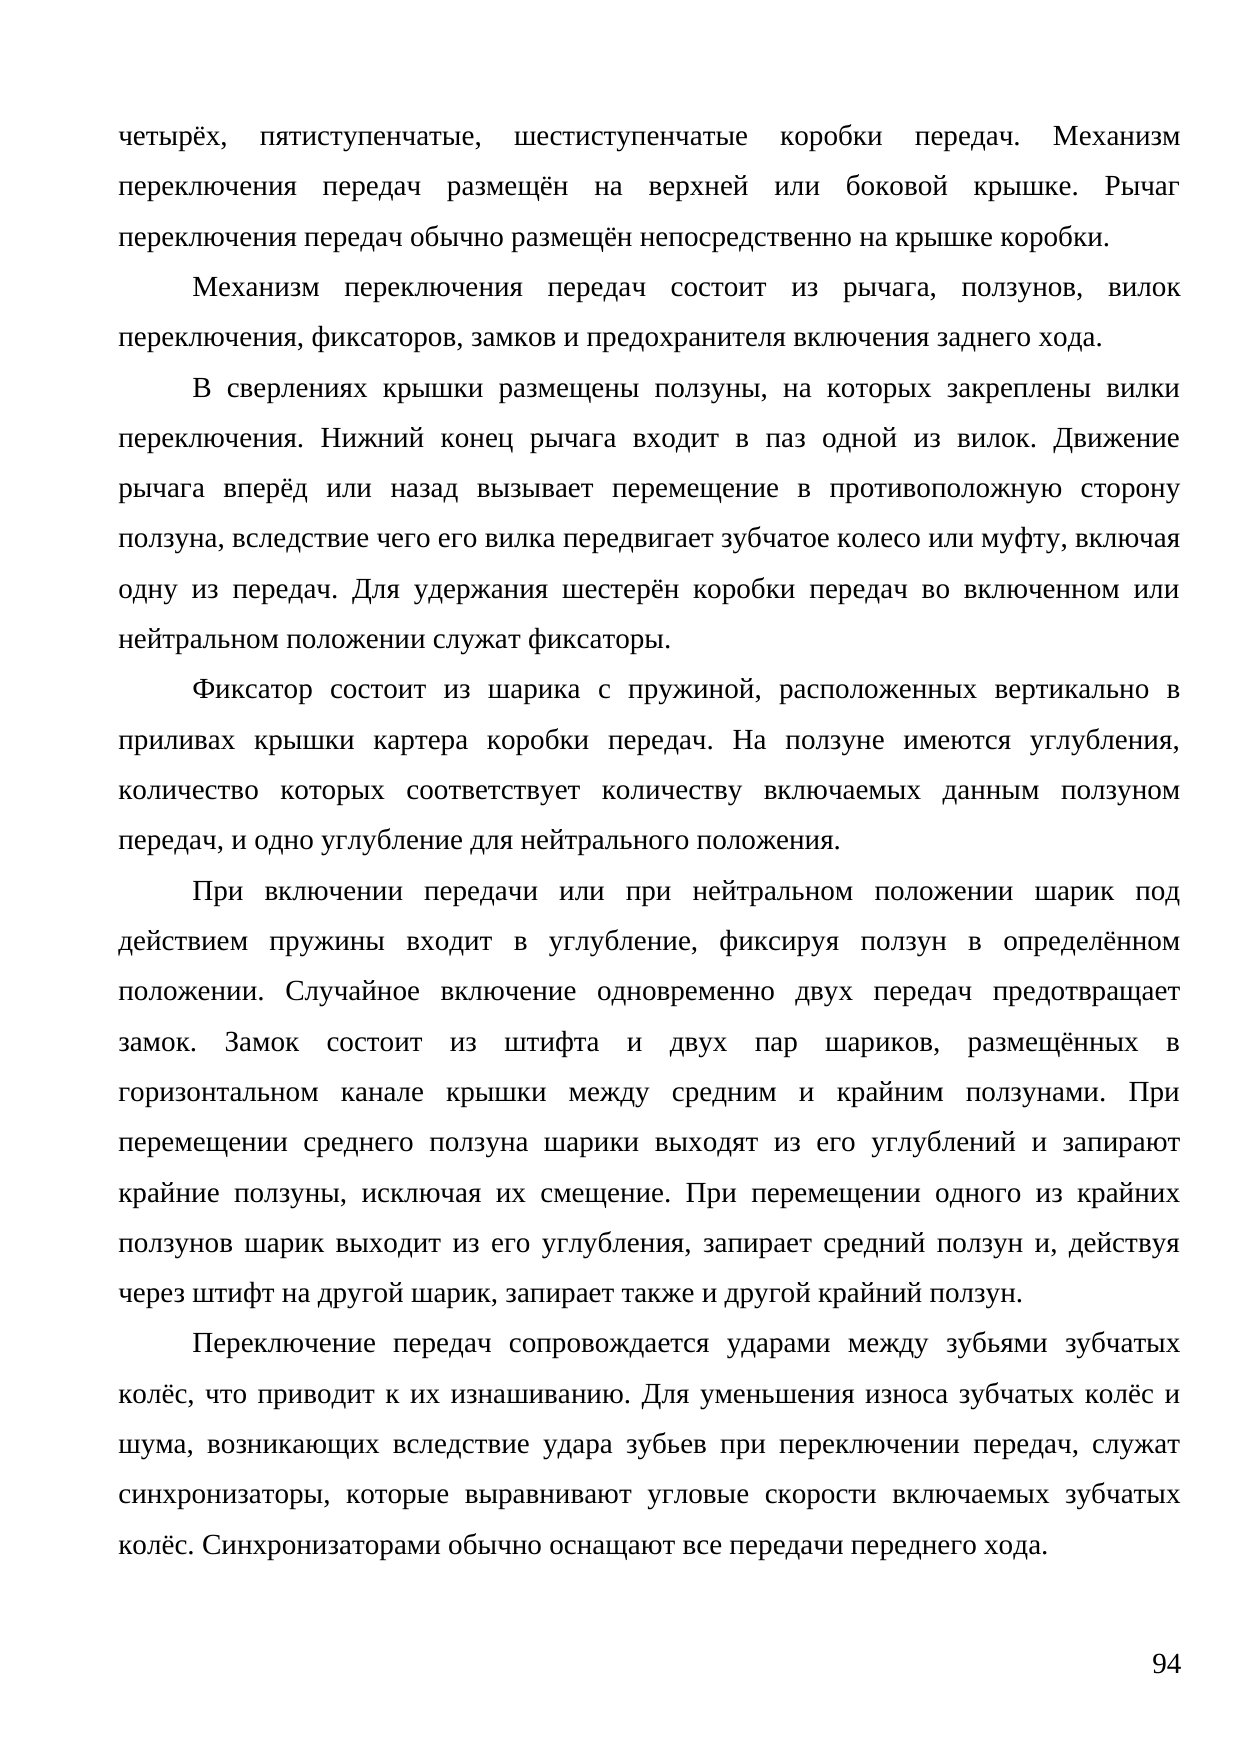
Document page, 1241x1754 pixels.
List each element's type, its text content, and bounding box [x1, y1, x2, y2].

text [118, 118, 1181, 252]
text При включении передачи или при нейтральном положении шарик под действием пружины входит в углубление, фиксируя ползун в определённом положении. Случайное включение одновременно двух передач предотвращает замок. Замок состоит из штифта и двух пар шариков, размещённых в горизонтальном канале крышки между средним и крайним ползунами. При перемещении среднего ползуна шарики выходят из его углублений и запирают крайние ползуны, исключая их смещение. При перемещении одного из крайних ползунов шарик выходит из его углубления, запирает средний ползун и, действуя через штифт на другой шарик, запирает также и другой крайний ползун. [118, 873, 1181, 1309]
text Механизм переключения передач состоит из рычага, ползунов, вилок переключения, фиксаторов, замков и предохранителя включения заднего хода. [118, 269, 1181, 353]
text Фиксатор состоит из шарика с пружиной, расположенных вертикально в приливах крышки картера коробки передач. На ползуне имеются углубления, количество которых соответствует количеству включаемых данным ползуном передач, и одно углубление для нейтрального положения. [118, 672, 1181, 856]
text Переключение передач сопровождается ударами между зубьями зубчатых колёс, что приводит к их изнашиванию. Для уменьшения износа зубчатых колёс и шума, возникающих вследствие удара зубьев при переключении передач, служат синхронизаторы, которые выравнивают угловые скорости включаемых зубчатых колёс. Синхронизаторами обычно оснащают все передачи переднего хода. [118, 1326, 1181, 1560]
text В сверлениях крышки размещены ползуны, на которых закреплены вилки переключения. Нижний конец рычага входит в паз одной из вилок. Движение рычага вперёд или назад вызывает перемещение в противоположную сторону ползуна, вследствие чего его вилка передвигает зубчатое колесо или муфту, включая одну из передач. Для удержания шестерён коробки передач во включенном или нейтральном положении служат фиксаторы. [118, 370, 1181, 655]
